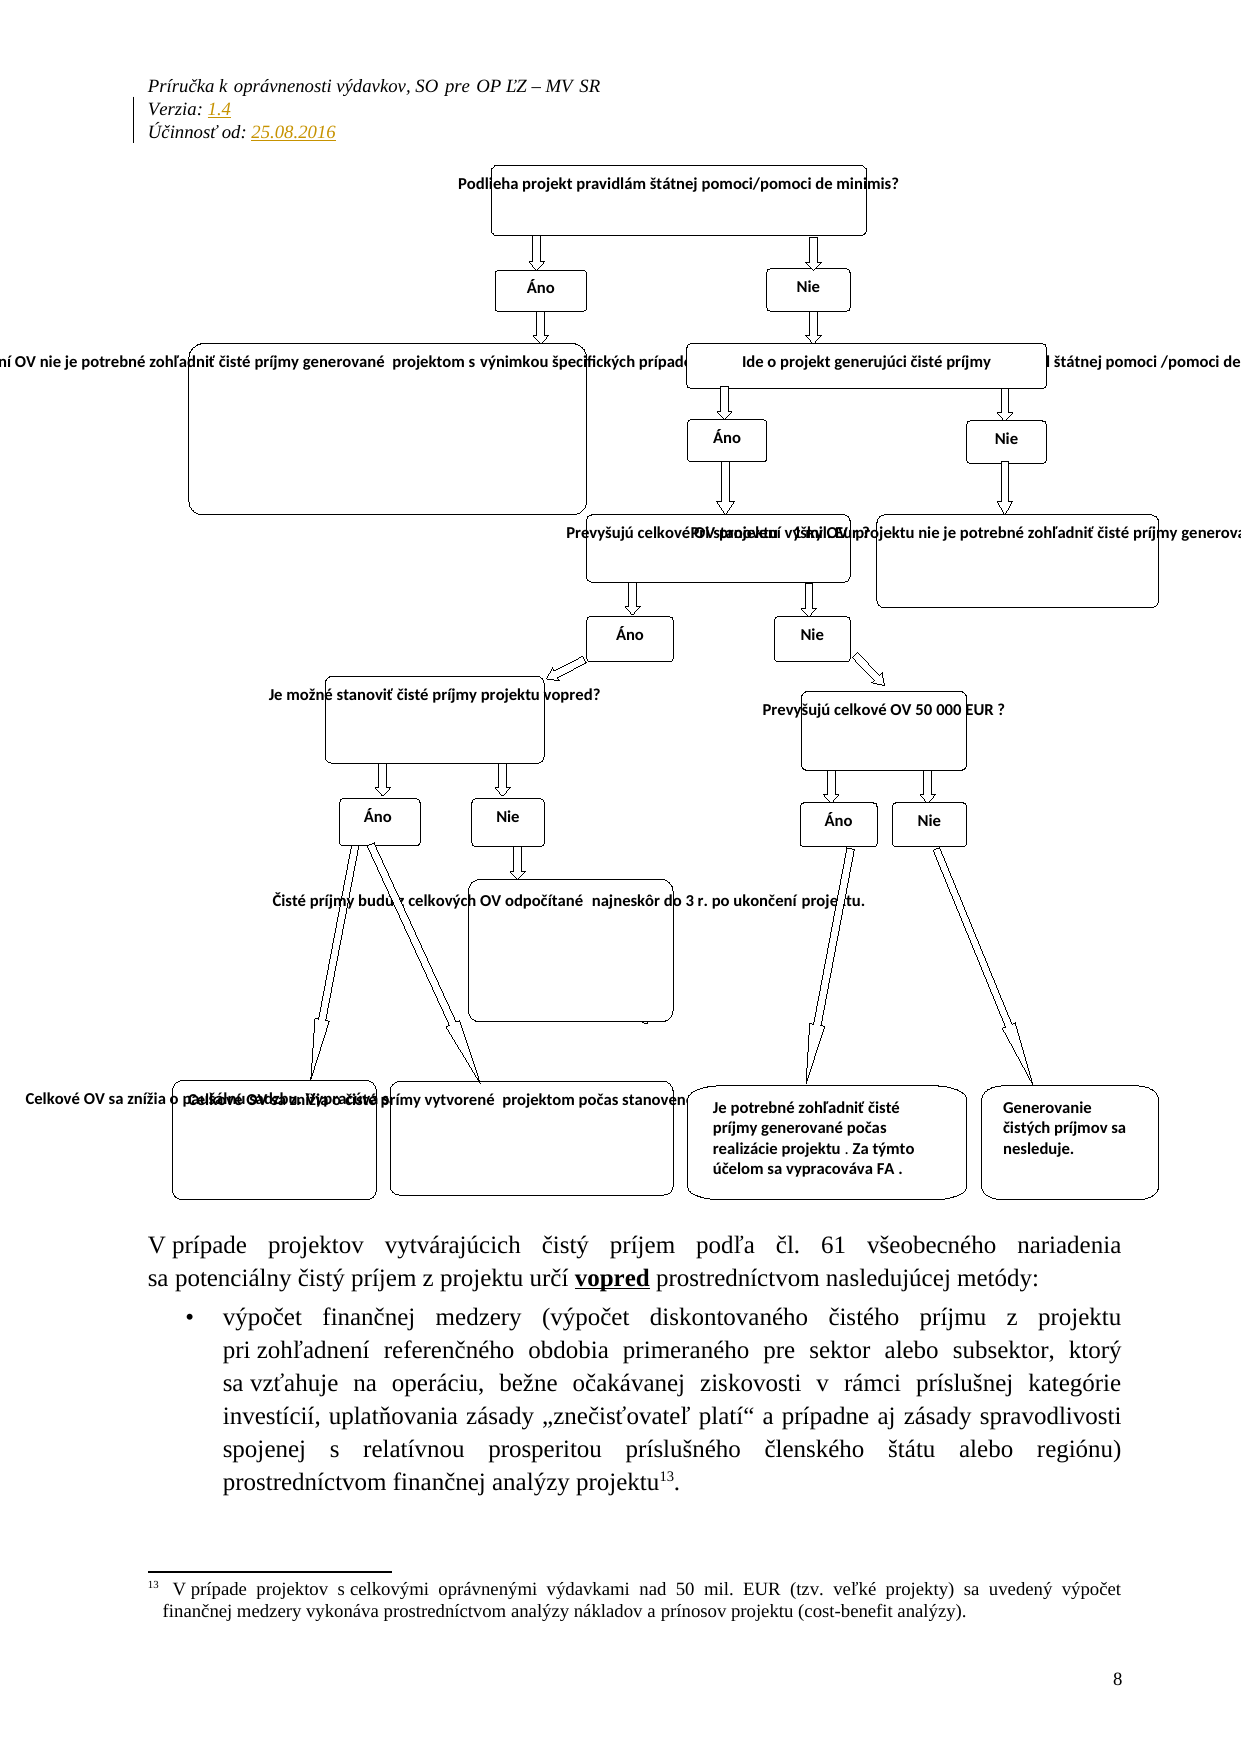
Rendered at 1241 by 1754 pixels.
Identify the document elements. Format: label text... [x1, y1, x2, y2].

list výpočet finančnej medzery (výpočet diskontovaného čistého príjmu z projektu pri zohľadnení referenčného obdobia primeraného pre sektor alebo subsektor, ktorý sa vzťahuje na operáciu, bežne očakávanej ziskovosti v rámci príslušnej kategórie investícií, uplatňovania zásady „znečisťovateľ platí“ a prípadne aj zásady spravodlivosti spojenej s relatívnou prosperitou príslušného členského štátu alebo regiónu) prostredníctvom finančnej analýzy projektu. [185, 1302, 1122, 1496]
text V prípade projektov vytvárajúcich čistý príjem podľa čl. 61 všeobecného nariadenia sa potenciálny čistý príjem z projektu určí vopred prostredníctvom nasledujúcej metódy: [148, 1230, 1122, 1292]
